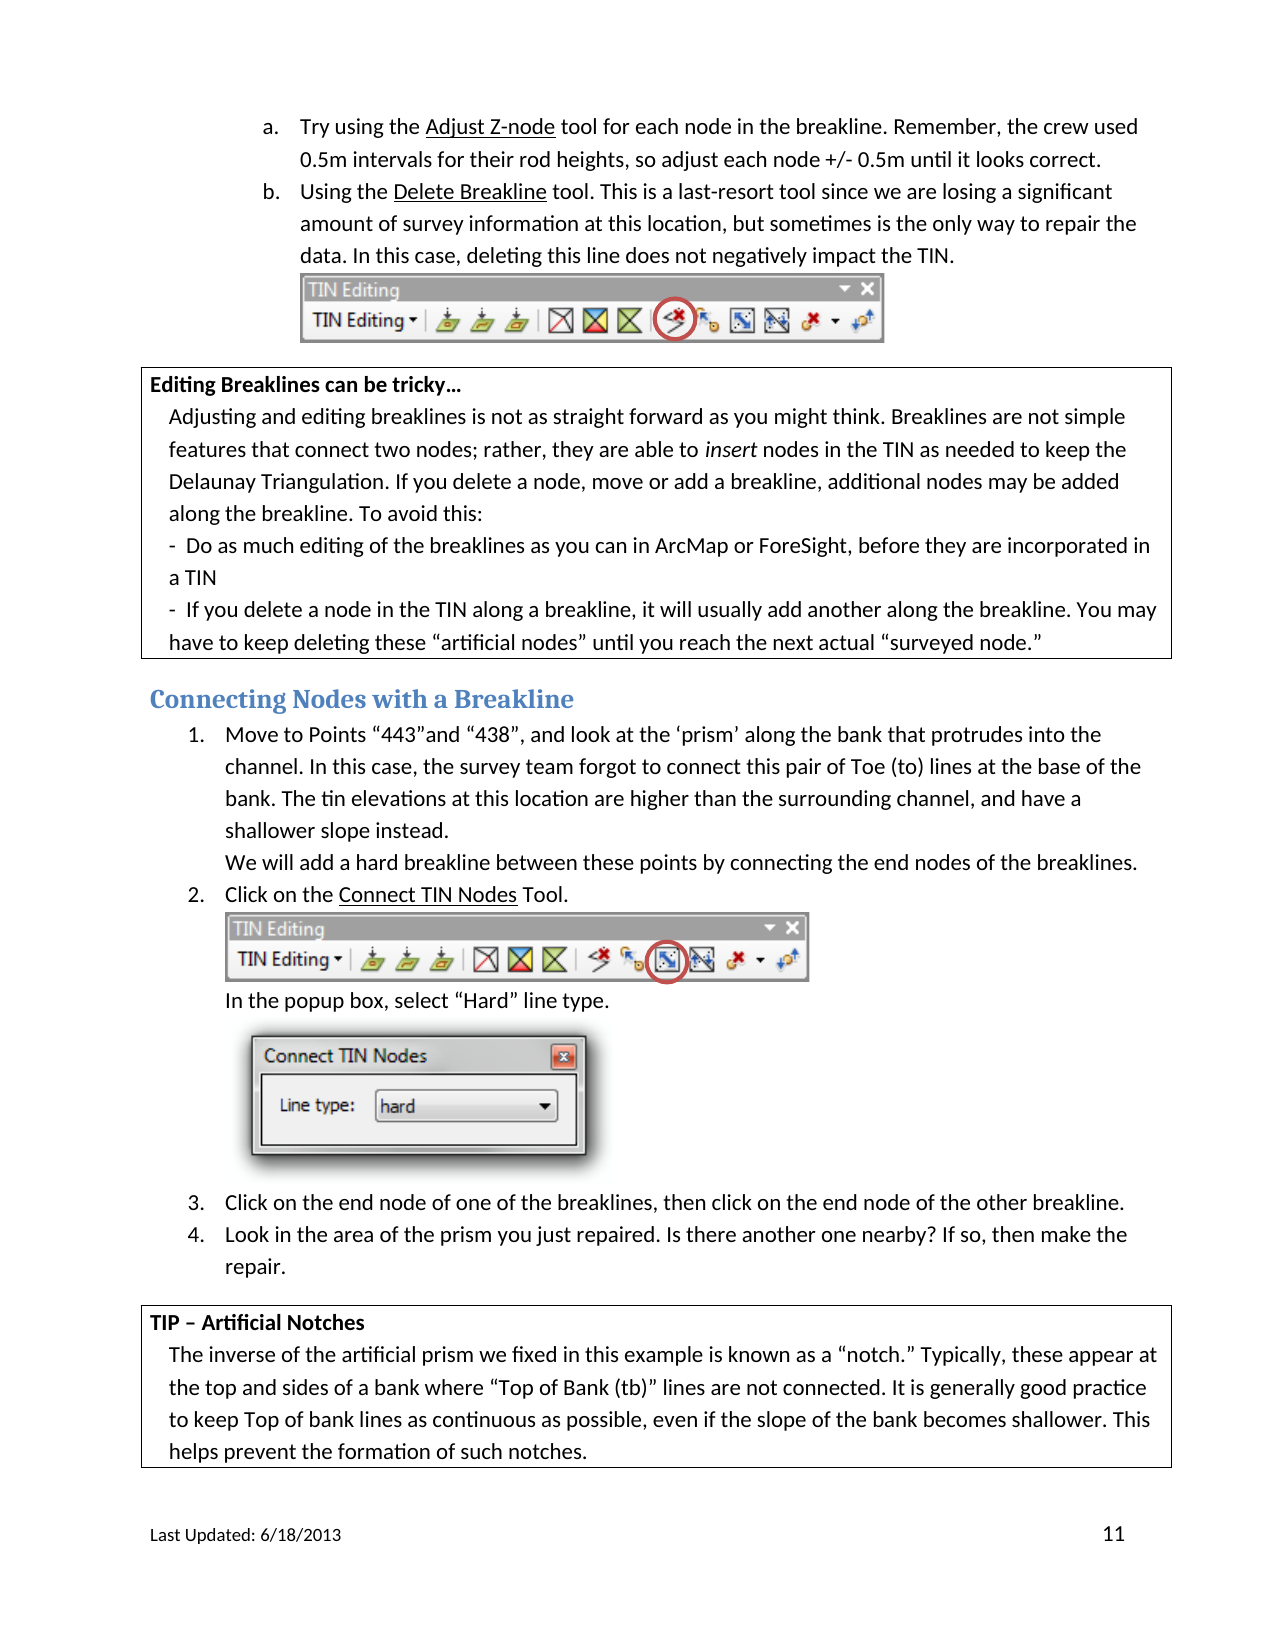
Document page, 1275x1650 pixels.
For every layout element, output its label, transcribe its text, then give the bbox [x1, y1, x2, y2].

list Move to Points “443”and “438”, and look at the ‘prism’ along the bank that protrudes into the channel. In this case, the survey team forgot to connect this pair of Toe (to) lines at the base of the bank. The tin elevations at this location are higher than the surrounding channel, and have a shallower slope instead. [187, 720, 1162, 844]
subtitle Connecting Nodes with a Breakline [150, 684, 1162, 715]
picture [225, 912, 810, 982]
picture [225, 1017, 614, 1184]
text TIP – Artificial Notches The inverse of the artificial prism we fixed in this example is known as a “notch.” Typically, these appear at the top and sides of a bank where “Top of Bank (tb)” lines are not connected. It is generally good practice to keep Top of bank lines as continuous as possible, even if the slope of the bank becomes shallower. This helps prevent the formation of such notches. [142, 1306, 1171, 1467]
picture [649, 944, 685, 980]
list Click on the end node of one of the breaklines, then click on the end node of the other breakline. [187, 1188, 1162, 1216]
list Look in the area of the prism you just repaired. Is there another one nearby? If so, then make the repair. [187, 1220, 1162, 1280]
picture [300, 273, 885, 343]
list Try using the Adjust Z-node tool for each node in the breakline. Remember, the crew used 0.5m intervals for their rod heights, so adjust each node +/- 0.5m until it looks correct. [262, 112, 1162, 173]
list We will add a hard breakline between these points by connecting the end nodes of the breaklines. [225, 848, 1162, 876]
text Editing Breaklines can be tricky… Adjusting and editing breaklines is not as straight forward as you might think. Breaklines are not simple features that connect two nodes; rather, they are able to insert nodes in the TIN as needed to keep the Delaunay Triangulation. If you delete a node, move or add a breakline, additional nodes may be added along the breakline. To avoid this: - Do as much editing of the breaklines as you can in ArcMap or ForeSight, before they are incorporated in a TIN - If you delete a node in the TIN along a breakline, it will usually add another along the breakline. You may have to keep deleting these “artificial nodes” until you reach the next actual “surveyed node.” [142, 368, 1171, 658]
